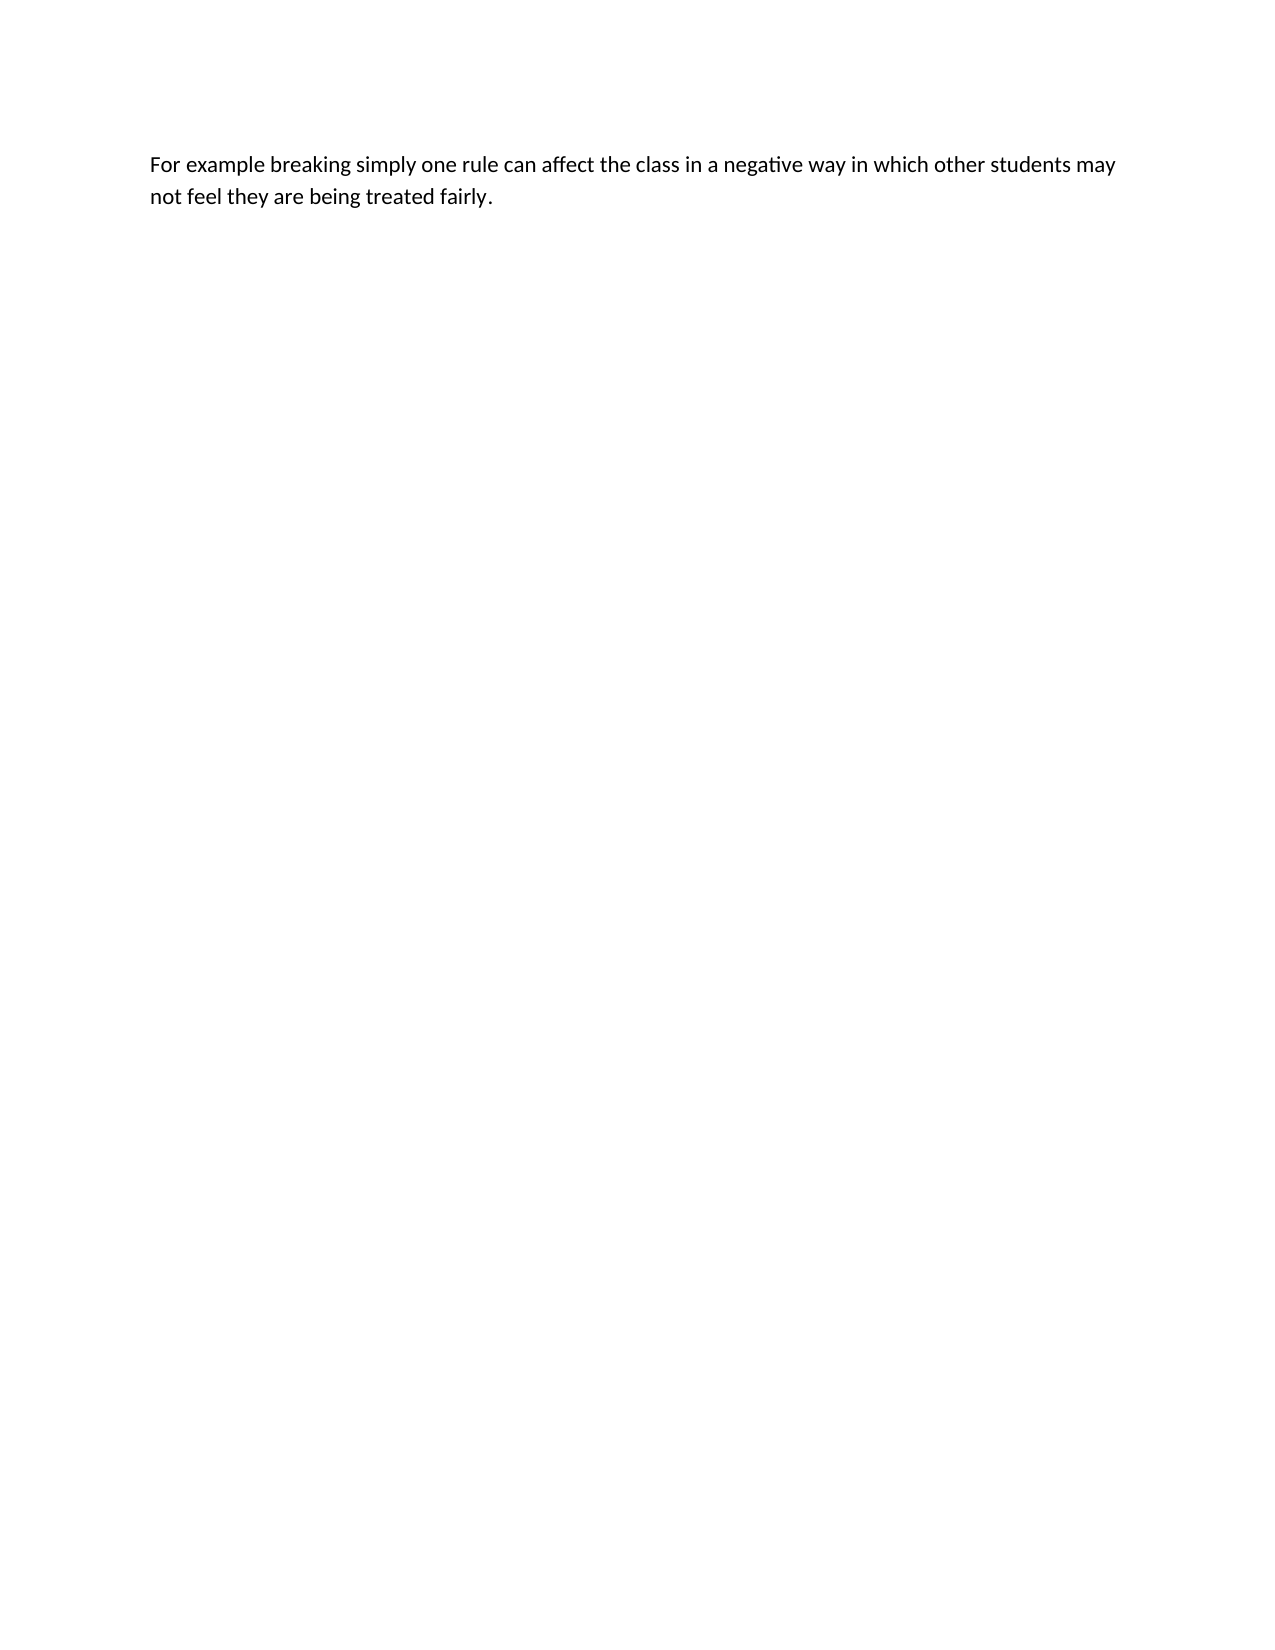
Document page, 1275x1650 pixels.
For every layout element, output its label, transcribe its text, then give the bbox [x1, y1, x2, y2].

text For example breaking simply one rule can affect the class in a negative way in which other students may not feel they are being treated fairly. [150, 150, 1125, 210]
